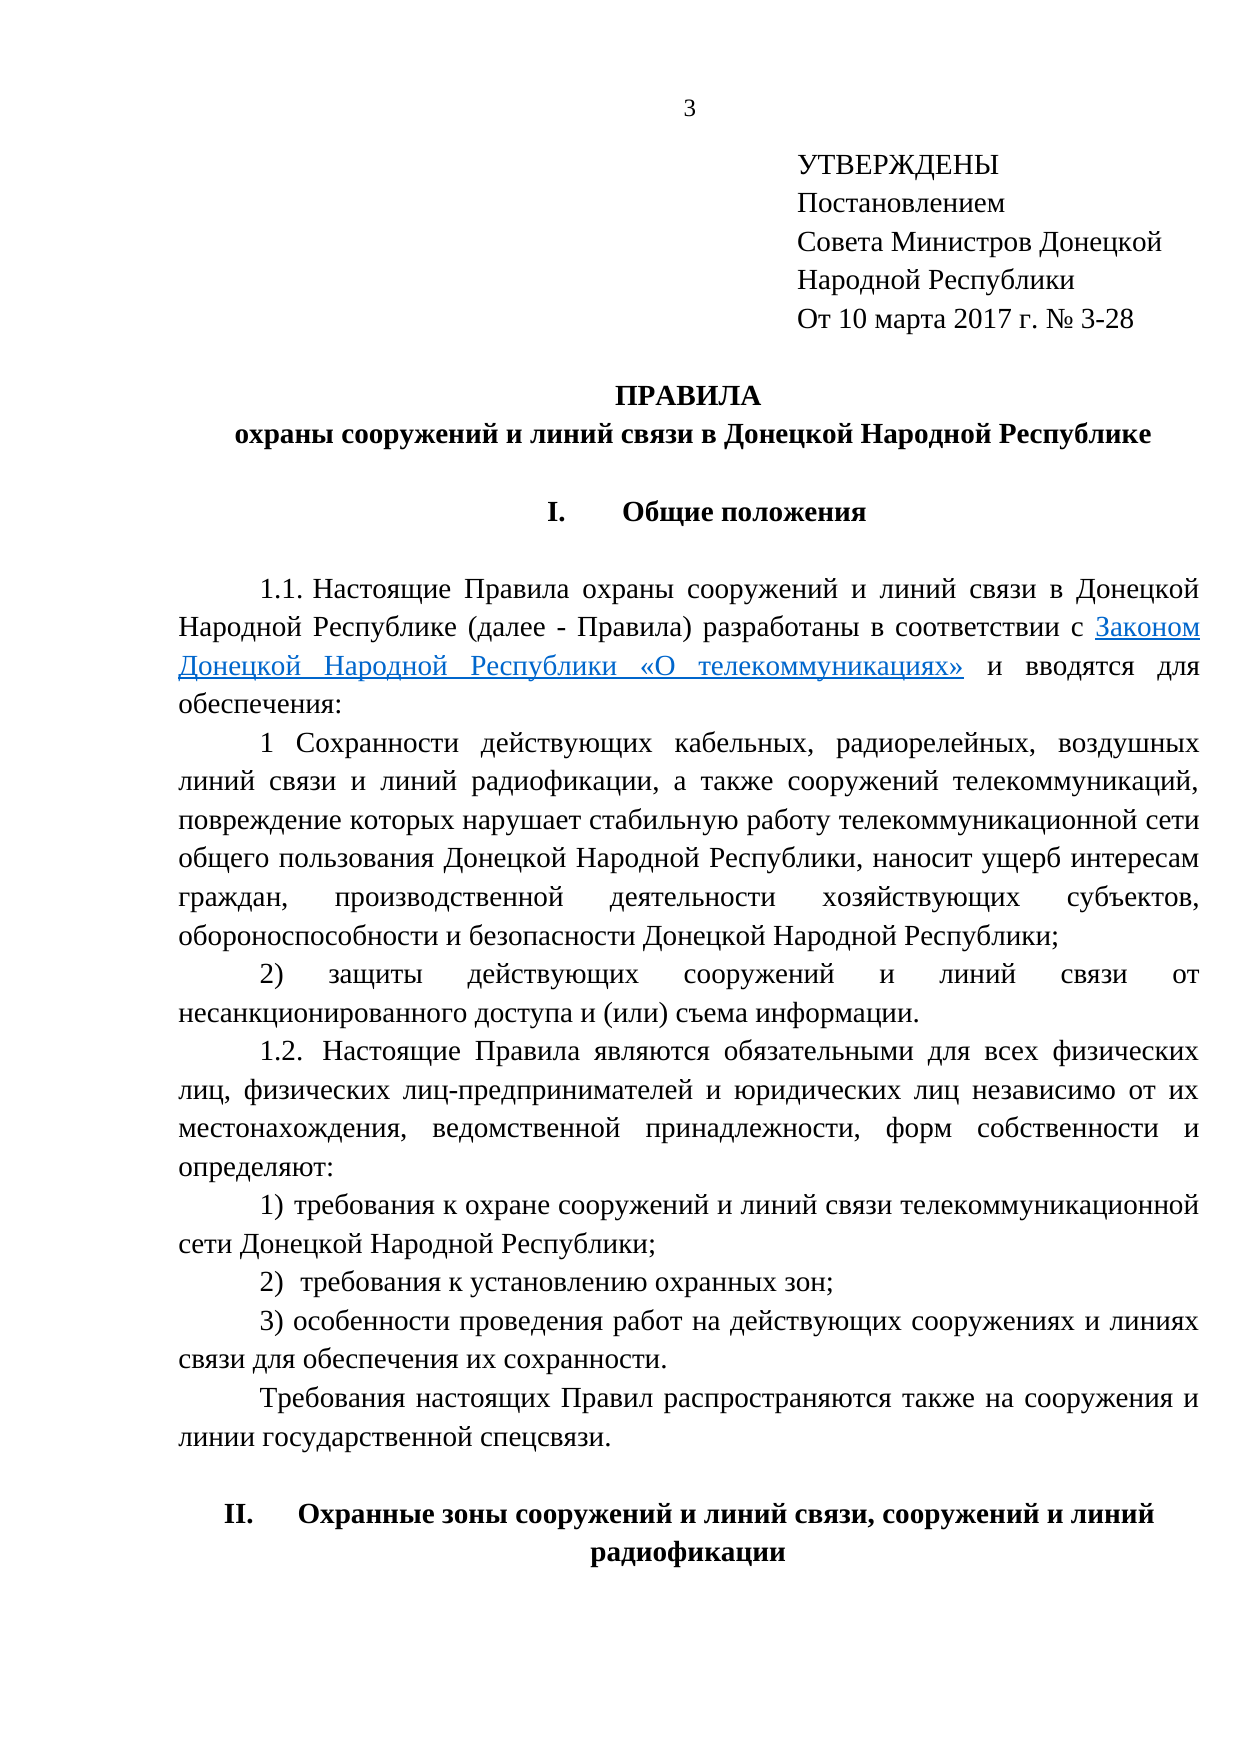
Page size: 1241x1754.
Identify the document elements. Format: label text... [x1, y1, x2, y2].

text охраны сооружений и линий связи в Донецкой Народной Республике [234, 417, 1200, 450]
text Постановлением [797, 185, 1200, 219]
text От 10 марта 2017 г. № 3-28 [797, 301, 1200, 334]
text Требования настоящих Правил распространяются также на сооружения и линии государственной спецсвязи. [178, 1380, 1200, 1452]
text ПРАВИЛА [178, 378, 1198, 412]
text Совета Министров Донецкой Народной Республики [797, 224, 1200, 296]
text 1 Сохранности действующих кабельных, радиорелейных, воздушных линий связи и линий радиофикации, а также сооружений телекоммуникаций, повреждение которых нарушает стабильную работу телекоммуникационной сети общего пользования Донецкой Народной Республики, наносит ущерб интересам граждан, производственной деятельности хозяйствующих субъектов, обороноспособности и безопасности Донецкой Народной Республики; [178, 725, 1200, 951]
text 2) защиты действующих сооружений и линий связи от несанкционированного доступа и (или) съема информации. [178, 956, 1200, 1028]
list особенности проведения работ на действующих сооружениях и линиях связи для обеспечения их сохранности. [178, 1303, 1200, 1375]
list Настоящие Правила являются обязательными для всех физических лиц, физических лиц-предпринимателей и юридических лиц независимо от их местонахождения, ведомственной принадлежности, форм собственности и определяют: [178, 1033, 1200, 1182]
list требования к установлению охранных зон; [178, 1264, 1200, 1298]
list Настоящие Правила охраны сооружений и линий связи в Донецкой Народной Республике (далее - Правила) разработаны в соответствии с Законом Донецкой Народной Республики «О телекоммуникациях» и вводятся для обеспечения: [178, 571, 1200, 720]
list Общие положения [216, 494, 1198, 527]
text УТВЕРЖДЕНЫ [797, 147, 1200, 180]
list Охранные зоны сооружений и линий связи, сооружений и линий [178, 1496, 1200, 1529]
text радиофикации [178, 1534, 1198, 1568]
list требования к охране сооружений и линий связи телекоммуникационной сети Донецкой Народной Республики; [178, 1187, 1200, 1259]
